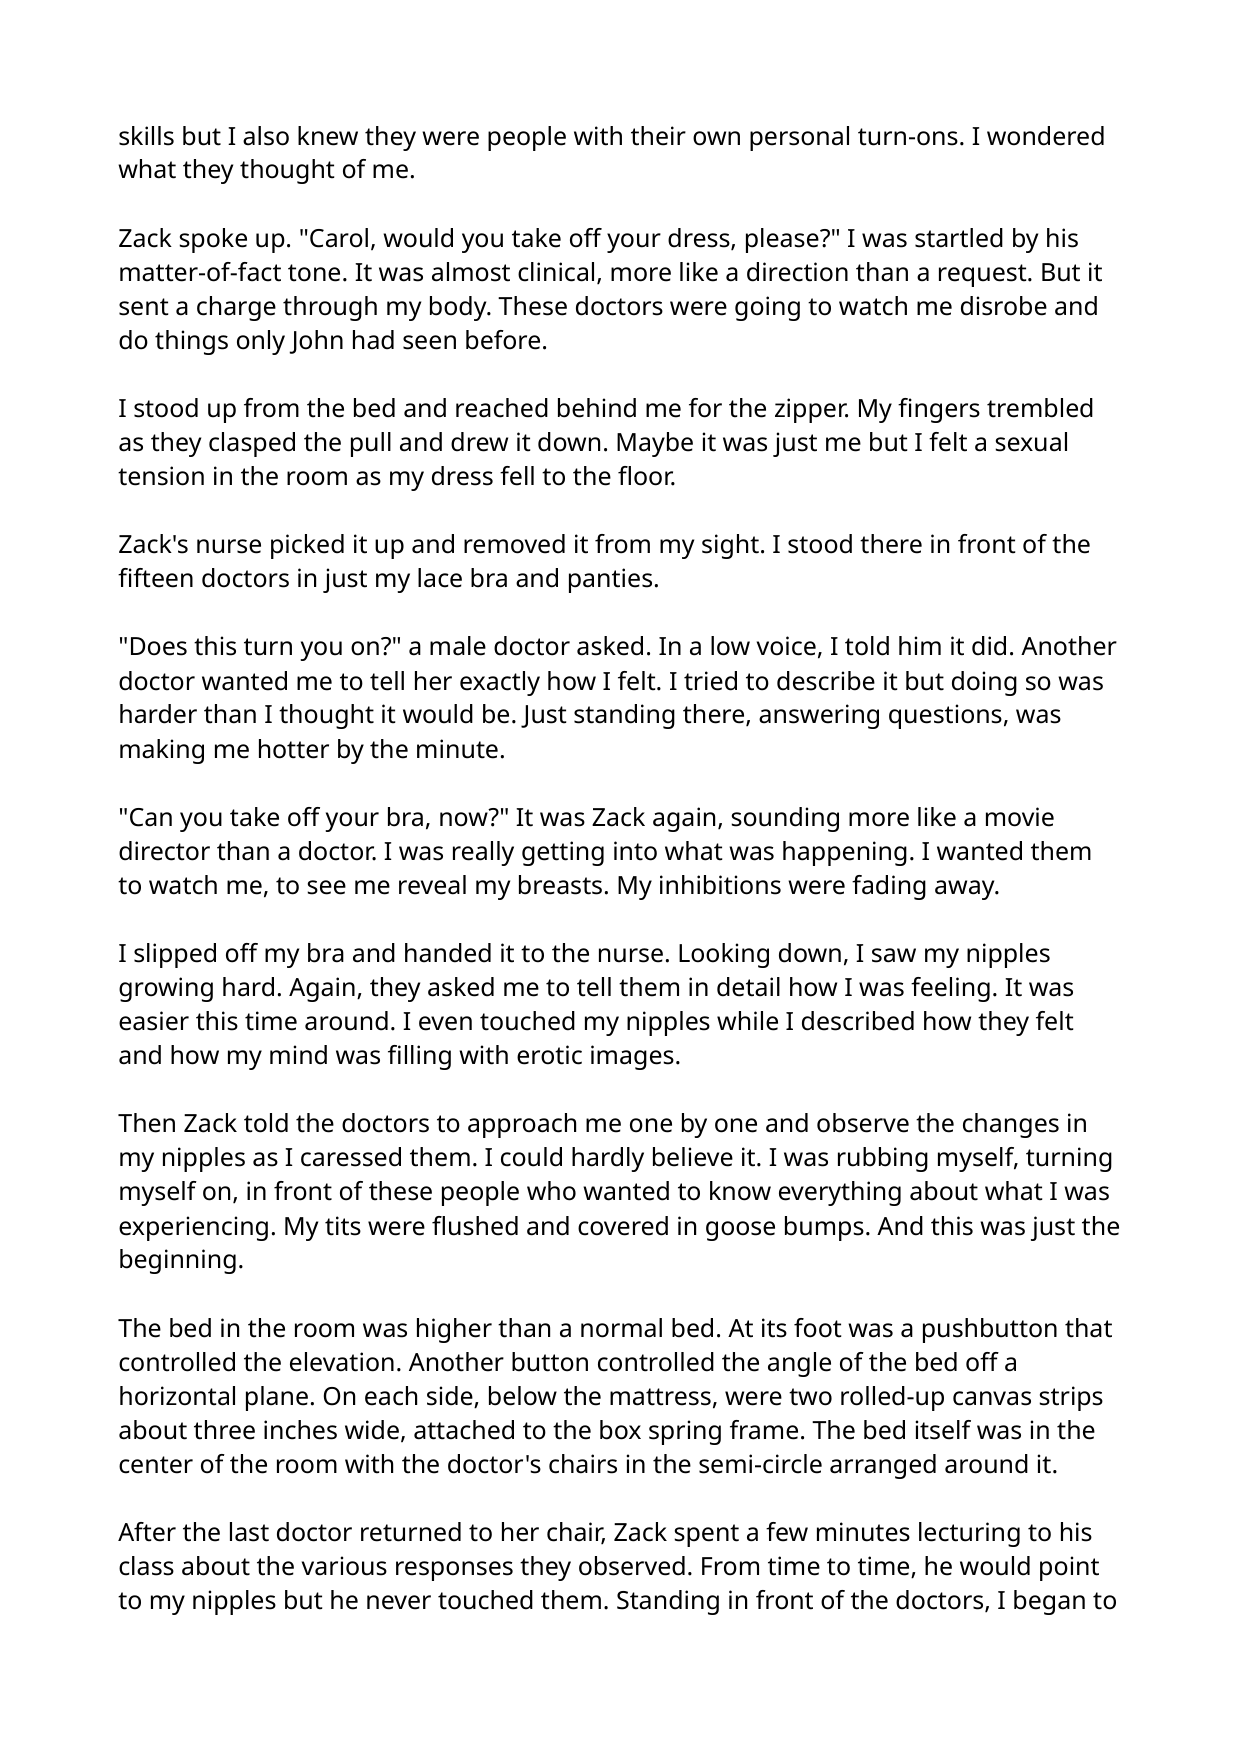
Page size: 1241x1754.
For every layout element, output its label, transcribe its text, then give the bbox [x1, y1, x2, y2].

text "Can you take off your bra, now?" It was Zack again, sounding more like a movie director than a doctor. I was really getting into what was happening. I wanted them to watch me, to see me reveal my breasts. My inhibitions were fading away. [118, 799, 1122, 902]
text "Does this turn you on?" a male doctor asked. In a low voice, I told him it did. Another doctor wanted me to tell her exactly how I felt. I tried to describe it but doing so was harder than I thought it would be. Just standing there, answering questions, was making me hotter by the minute. [118, 629, 1122, 765]
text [118, 1515, 1122, 1617]
text Zack spoke up. "Carol, would you take off your dress, please?" I was startled by his matter-of-fact tone. It was almost clinical, more like a direction than a request. But it sent a charge through my body. These doctors were going to watch me disrobe and do things only John had seen before. [118, 220, 1122, 357]
text The bed in the room was higher than a normal bed. At its foot was a pushbutton that controlled the elevation. Another button controlled the angle of the bed off a horizontal plane. On each side, below the mattress, were two rolled-up canvas strips about three inches wide, attached to the box spring frame. The bed itself was in the center of the room with the doctor's chairs in the semi-circle arranged around it. [118, 1310, 1122, 1481]
text Then Zack told the doctors to approach me one by one and observe the changes in my nipples as I caressed them. I could hardly believe it. I was rubbing myself, turning myself on, in front of these people who wanted to know everything about what I was experiencing. My tits were flushed and covered in goose bumps. And this was just the beginning. [118, 1106, 1122, 1276]
text Zack's nurse picked it up and removed it from my sight. I stood there in front of the fifteen doctors in just my lace bra and panties. [118, 527, 1122, 595]
text I slipped off my bra and handed it to the nurse. Looking down, I saw my nipples growing hard. Again, they asked me to tell them in detail how I was feeling. It was easier this time around. I even touched my nipples while I described how they felt and how my mind was filling with erotic images. [118, 936, 1122, 1072]
text I stood up from the bed and reached behind me for the zipper. My fingers trembled as they clasped the pull and drew it down. Maybe it was just me but I felt a sexual tension in the room as my dress fell to the floor. [118, 391, 1122, 493]
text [118, 118, 1122, 186]
